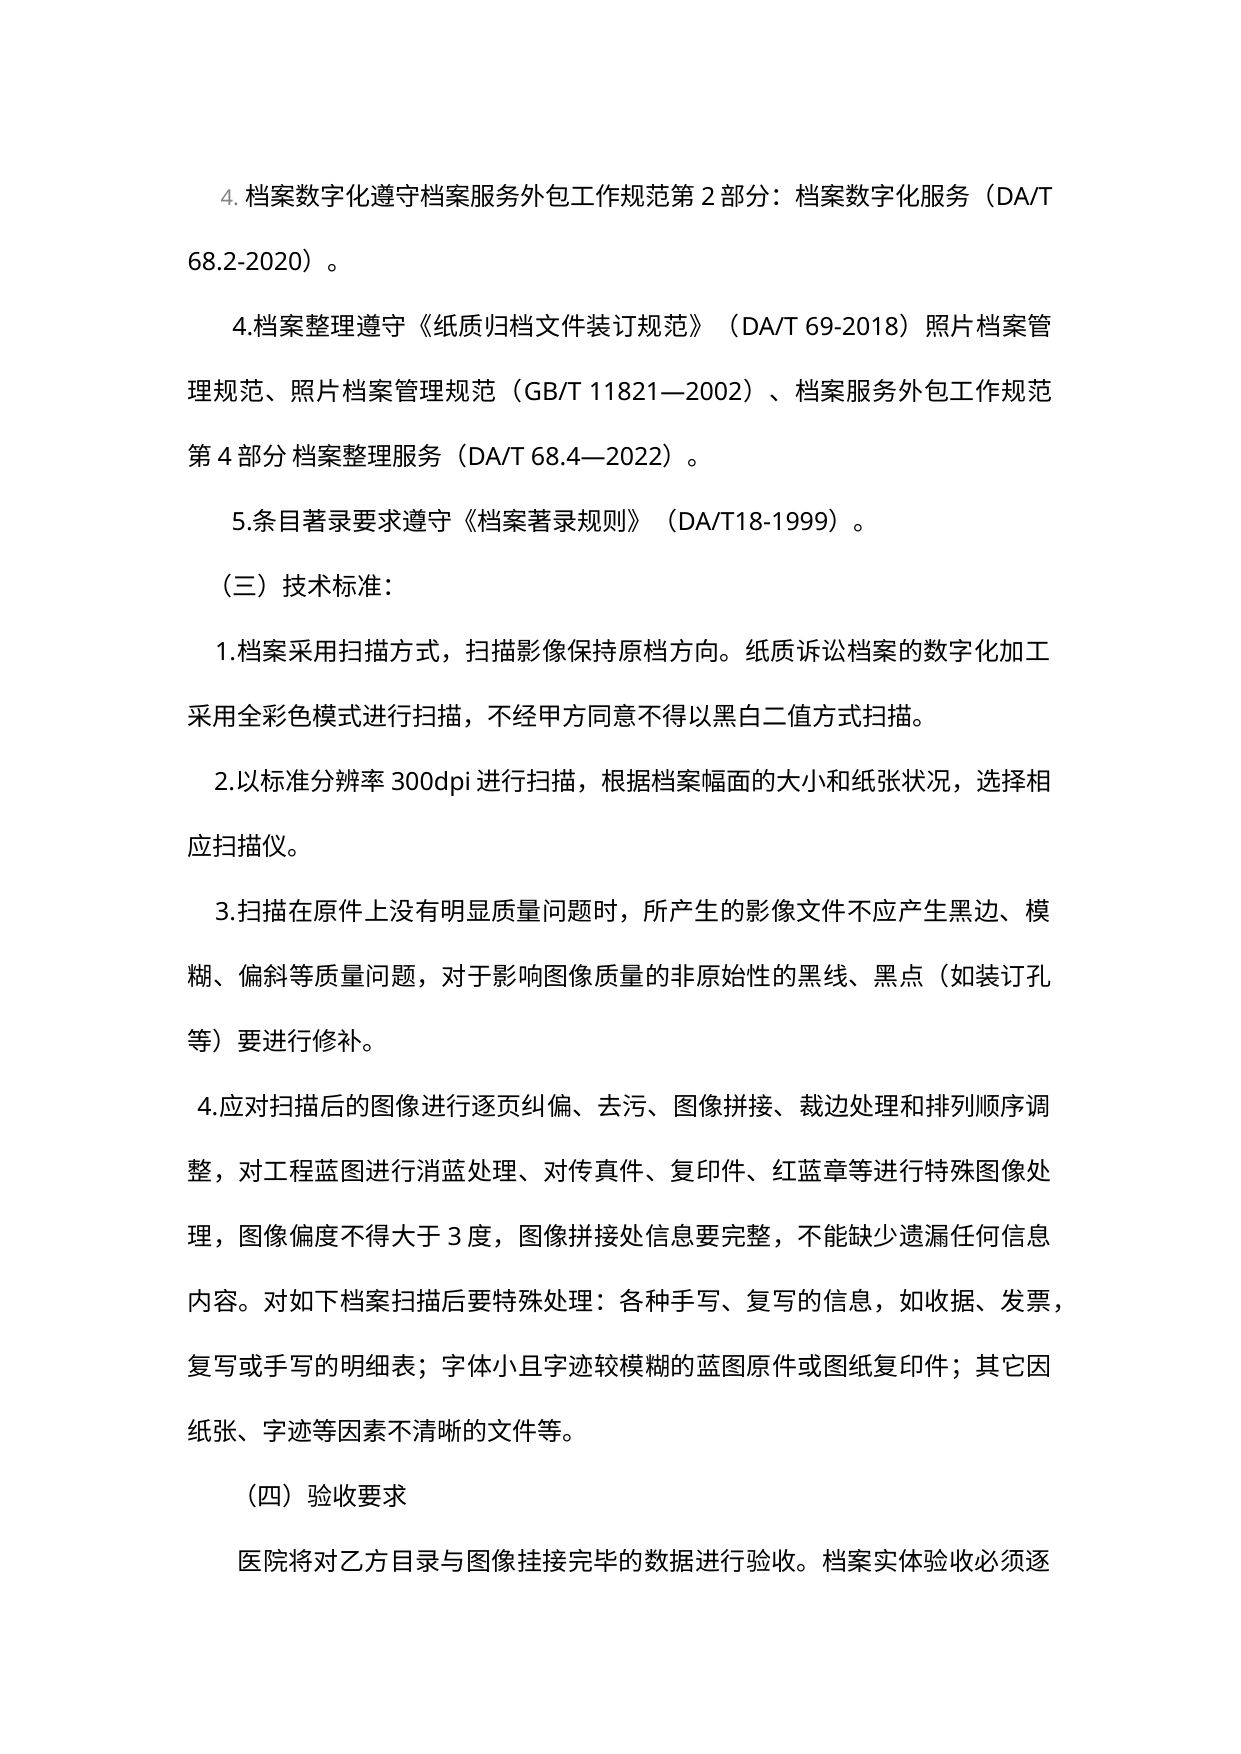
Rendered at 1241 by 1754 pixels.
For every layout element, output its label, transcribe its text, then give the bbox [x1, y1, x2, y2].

text 5.条目著录要求遵守《档案著录规则》（DA/T18-1999）。 [225, 487, 1053, 552]
text 4.应对扫描后的图像进行逐页纠偏、去污、图像拼接、裁边处理和排列顺序调整，对工程蓝图进行消蓝处理、对传真件、复印件、红蓝章等进行特殊图像处理，图像偏度不得大于3度，图像拼接处信息要完整，不能缺少遗漏任何信息内容。对如下档案扫描后要特殊处理：各种手写、复写的信息，如收据、发票，复写或手写的明细表；字体小且字迹较模糊的蓝图原件或图纸复印件；其它因纸张、字迹等因素不清晰的文件等。 [144, 1072, 1053, 1462]
text 3.扫描在原件上没有明显质量问题时，所产生的影像文件不应产生黑边、模糊、偏斜等质量问题，对于影响图像质量的非原始性的黑线、黑点（如装订孔等）要进行修补。 [187, 877, 1053, 1072]
text （四）验收要求 [231, 1462, 1053, 1527]
text 2.以标准分辨率300dpi进行扫描，根据档案幅面的大小和纸张状况，选择相应扫描仪。 [187, 747, 1053, 877]
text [187, 1527, 1053, 1592]
text 4.档案整理遵守《纸质归档文件装订规范》（DA/T 69-2018）照片档案管理规范、照片档案管理规范（GB/T 11821—2002）、档案服务外包工作规范第4部分 档案整理服务（DA/T 68.4—2022）。 [187, 292, 1053, 487]
text （三）技术标准： [187, 552, 1053, 617]
text 1.档案采用扫描方式，扫描影像保持原档方向。纸质诉讼档案的数字化加工采用全彩色模式进行扫描，不经甲方同意不得以黑白二值方式扫描。 [187, 617, 1053, 747]
text 4. 档案数字化遵守档案服务外包工作规范第2部分：档案数字化服务（DA/T 68.2-2020）。 [187, 162, 1053, 292]
